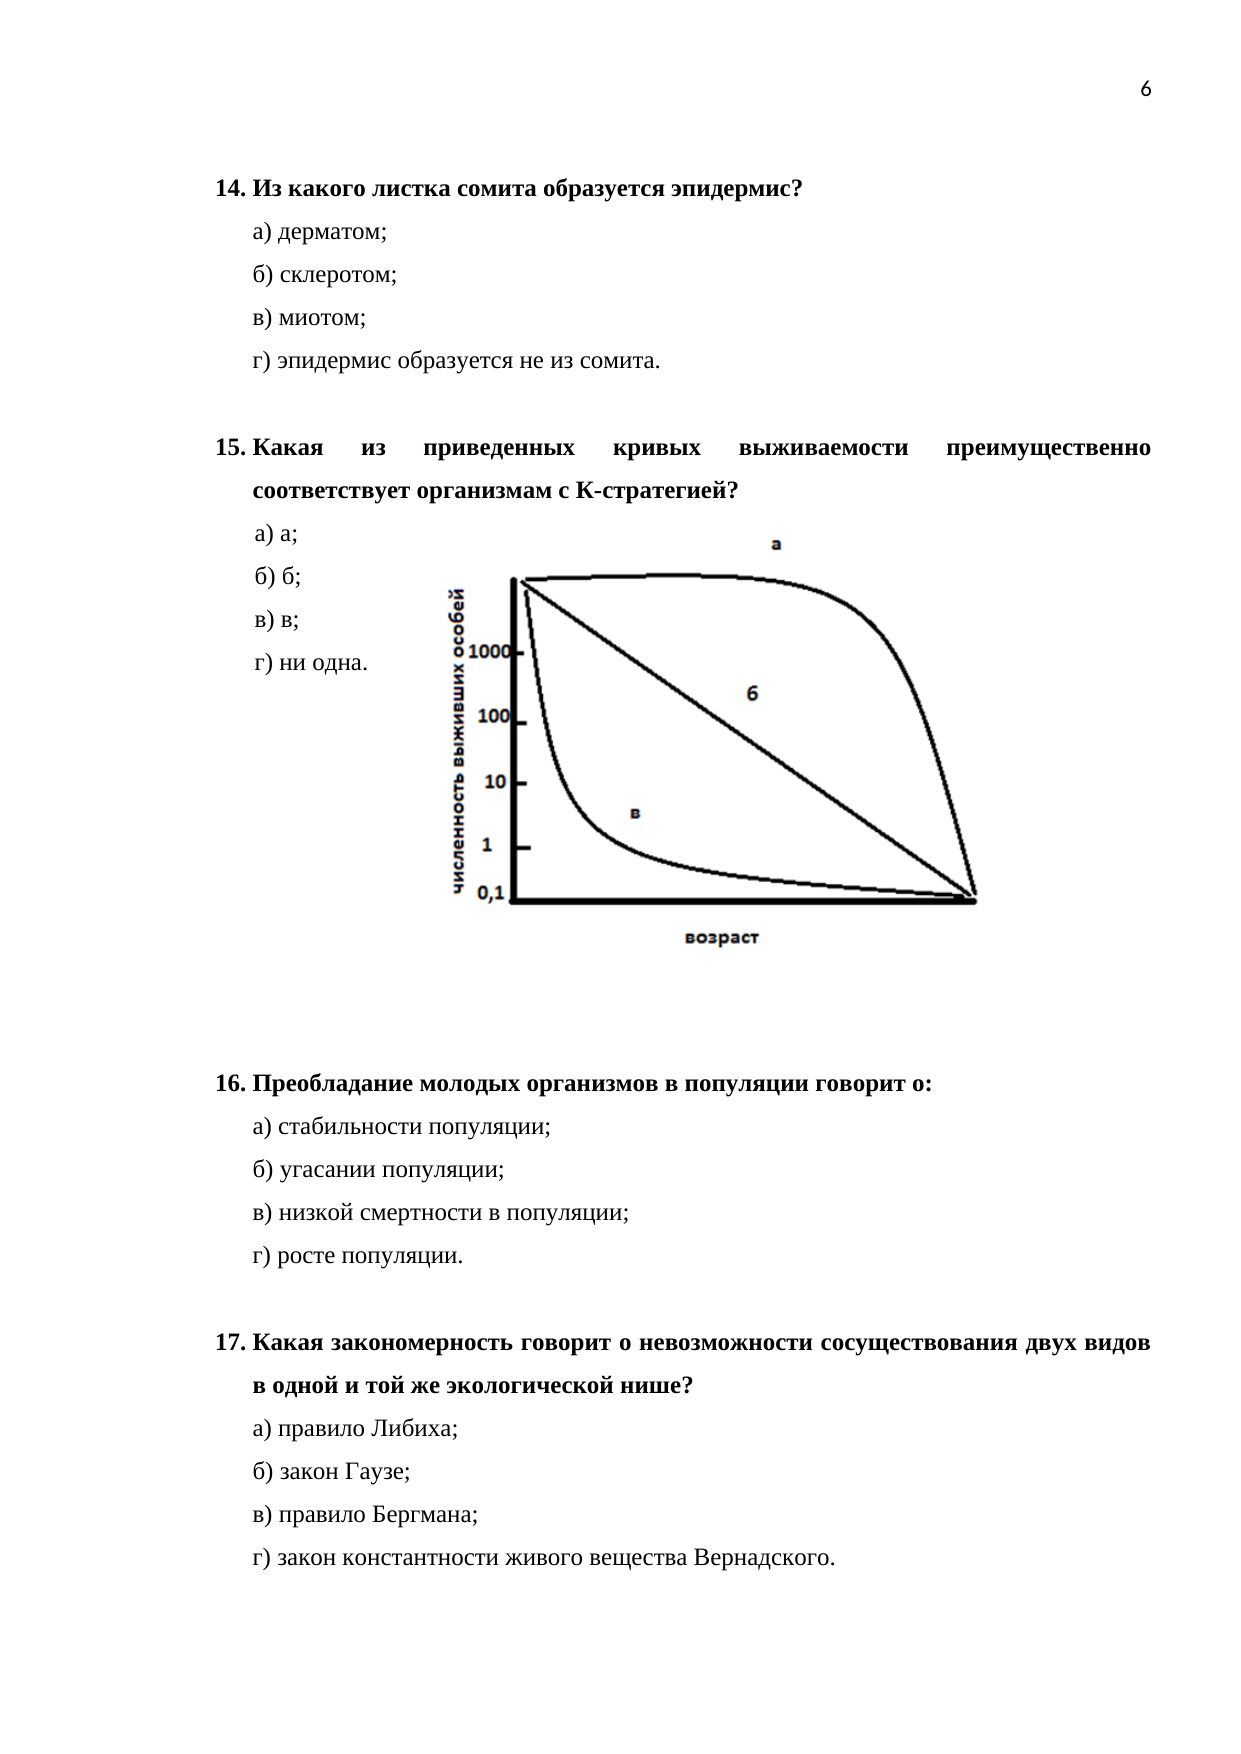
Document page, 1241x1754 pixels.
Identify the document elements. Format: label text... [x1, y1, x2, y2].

list б) склеротом; [252, 259, 1152, 288]
table_header [396, 518, 1053, 982]
list а) дерматом; [252, 216, 1152, 245]
list в) правило Бергмана; [252, 1499, 1152, 1528]
picture [406, 517, 992, 957]
list Преобладание молодых организмов в популяции говорит о: [215, 1068, 1152, 1097]
list а) правило Либиха; [252, 1413, 1152, 1442]
list б) угасании популяции; [252, 1154, 1152, 1183]
list г) закон константности живого вещества Вернадского. [252, 1542, 1152, 1571]
list а) стабильности популяции; [252, 1111, 1152, 1140]
list г) эпидермис образуется не из сомита. [252, 345, 1152, 374]
list г) росте популяции. [252, 1240, 1152, 1269]
list в) низкой смертности в популяции; [252, 1197, 1152, 1226]
list б) закон Гаузе; [252, 1456, 1152, 1485]
list Какая из приведенных кривых выживаемости преимущественно соответствует организмам с К-стратегией? [215, 432, 1152, 503]
list Какая закономерность говорит о невозможности сосуществования двух видов в одной и той же экологической нише? [215, 1327, 1152, 1398]
table_header а) а; б) б; в) в; г) ни одна. [222, 518, 396, 982]
list в) миотом; [252, 302, 1152, 331]
list Из какого листка сомита образуется эпидермис? [215, 173, 1152, 202]
